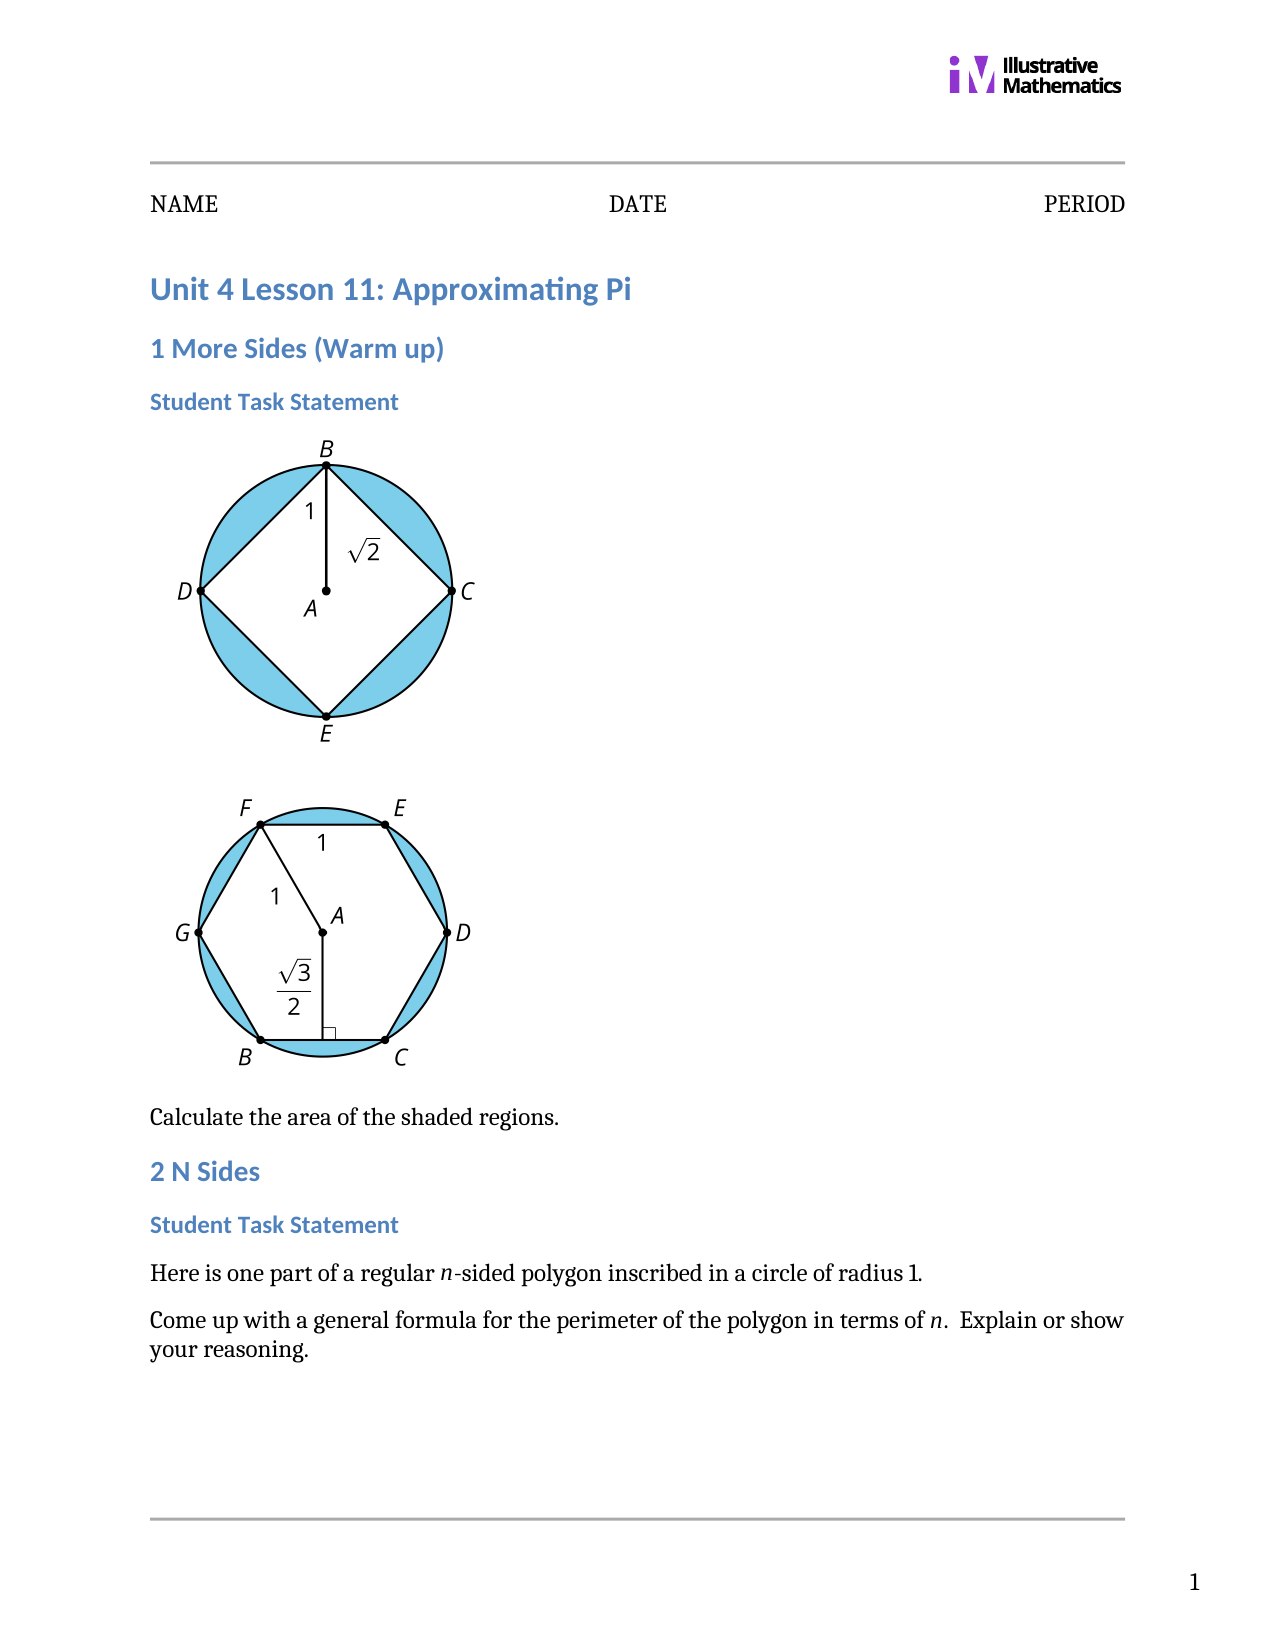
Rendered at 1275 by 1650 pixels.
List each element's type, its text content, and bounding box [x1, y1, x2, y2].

subtitle Unit 4 Lesson 11: Approximating Pi [150, 268, 1125, 309]
picture [949, 55, 1121, 93]
picture [168, 435, 484, 751]
subtitle 2 N Sides [150, 1153, 1125, 1188]
picture [168, 769, 484, 1085]
subtitle Student Task Statement [150, 386, 1125, 417]
subtitle Student Task Statement [150, 1209, 1125, 1240]
text Calculate the area of the shaded regions. [150, 1103, 1125, 1132]
text Here is one part of a regular -sided polygon inscribed in a circle of radius 1. [150, 1258, 1125, 1287]
text Come up with a general formula for the perimeter of the polygon in terms of . Explain or show your reasoning. [150, 1306, 1125, 1363]
subtitle 1 More Sides (Warm up) [150, 330, 1125, 366]
